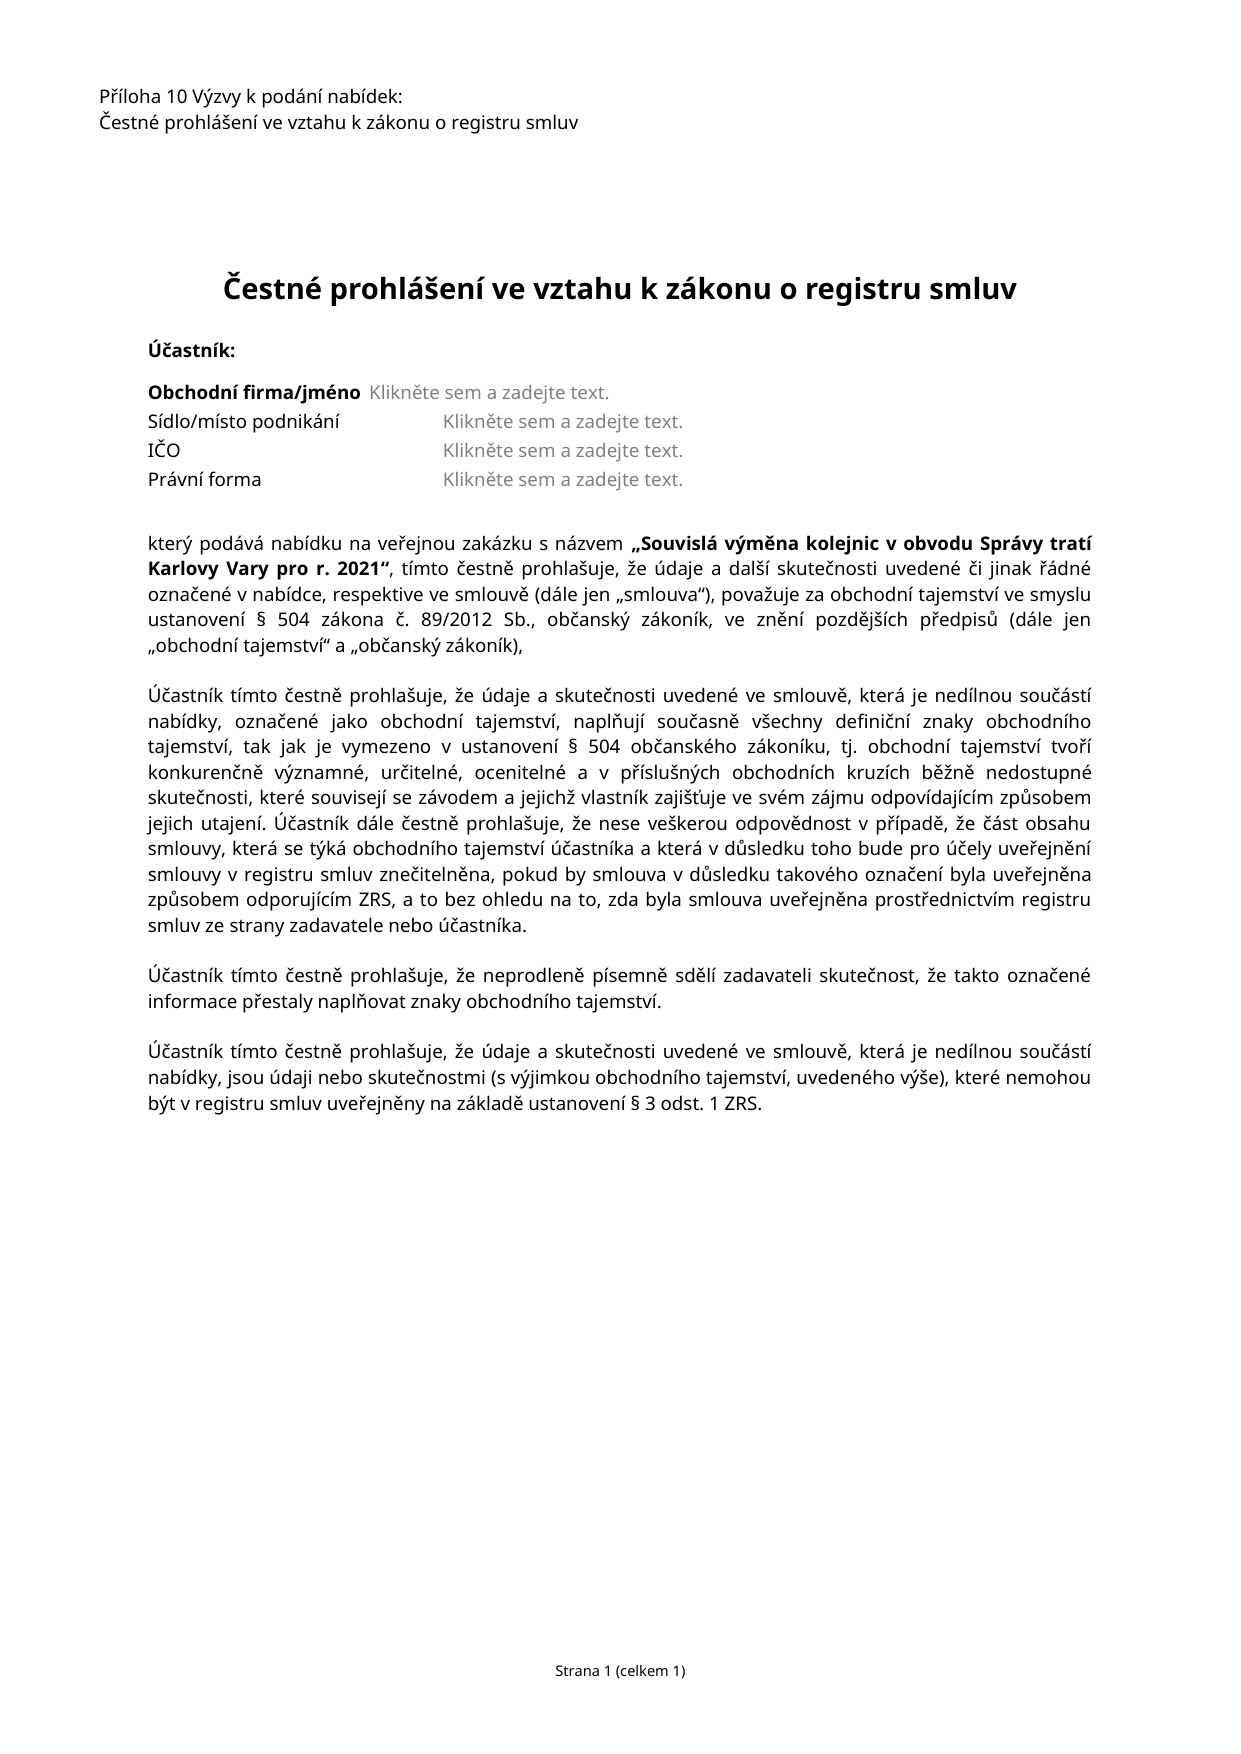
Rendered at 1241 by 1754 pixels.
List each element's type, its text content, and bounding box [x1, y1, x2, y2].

text Účastník tímto čestně prohlašuje, že údaje a skutečnosti uvedené ve smlouvě, která je nedílnou součástí nabídky, jsou údaji nebo skutečnostmi (s výjimkou obchodního tajemství, uvedeného výše), které nemohou být v registru smluv uveřejněny na základě ustanovení § 3 odst. 1 ZRS. [148, 1039, 1093, 1115]
text Účastník: [148, 333, 1093, 364]
text Účastník tímto čestně prohlašuje, že neprodleně písemně sdělí zadavateli skutečnost, že takto označené informace přestaly naplňovat znaky obchodního tajemství. [148, 963, 1093, 1014]
text Právní forma [148, 463, 1093, 492]
title Čestné prohlášení ve vztahu k zákonu o registru smluv [148, 268, 1093, 308]
text IČO [148, 434, 1093, 463]
text Účastník tímto čestně prohlašuje, že údaje a skutečnosti uvedené ve smlouvě, která je nedílnou součástí nabídky, označené jako obchodní tajemství, naplňují současně všechny definiční znaky obchodního tajemství, tak jak je vymezeno v ustanovení § 504 občanského zákoníku, tj. obchodní tajemství tvoří konkurenčně významné, určitelné, ocenitelné a v příslušných obchodních kruzích běžně nedostupné skutečnosti, které souvisejí se závodem a jejichž vlastník zajišťuje ve svém zájmu odpovídajícím způsobem jejich utajení. Účastník dále čestně prohlašuje, že nese veškerou odpovědnost v případě, že část obsahu smlouvy, která se týká obchodního tajemství účastníka a která v důsledku toho bude pro účely uveřejnění smlouvy v registru smluv znečitelněna, pokud by smlouva v důsledku takového označení byla uveřejněna způsobem odporujícím ZRS, a to bez ohledu na to, zda byla smlouva uveřejněna prostřednictvím registru smluv ze strany zadavatele nebo účastníka. [148, 683, 1093, 938]
text Sídlo/místo podnikání [148, 405, 1093, 434]
text který podává nabídku na veřejnou zakázku s názvem „Souvislá výměna kolejnic v obvodu Správy tratí Karlovy Vary pro r. 2021“, tímto čestně prohlašuje, že údaje a další skutečnosti uvedené či jinak řádné označené v nabídce, respektive ve smlouvě (dále jen „smlouva“), považuje za obchodní tajemství ve smyslu ustanovení § 504 zákona č. 89/2012 Sb., občanský zákoník, ve znění pozdějších předpisů (dále jen „obchodní tajemství“ a „občanský zákoník), [148, 530, 1093, 658]
text Obchodní firma/jméno [148, 376, 1093, 405]
